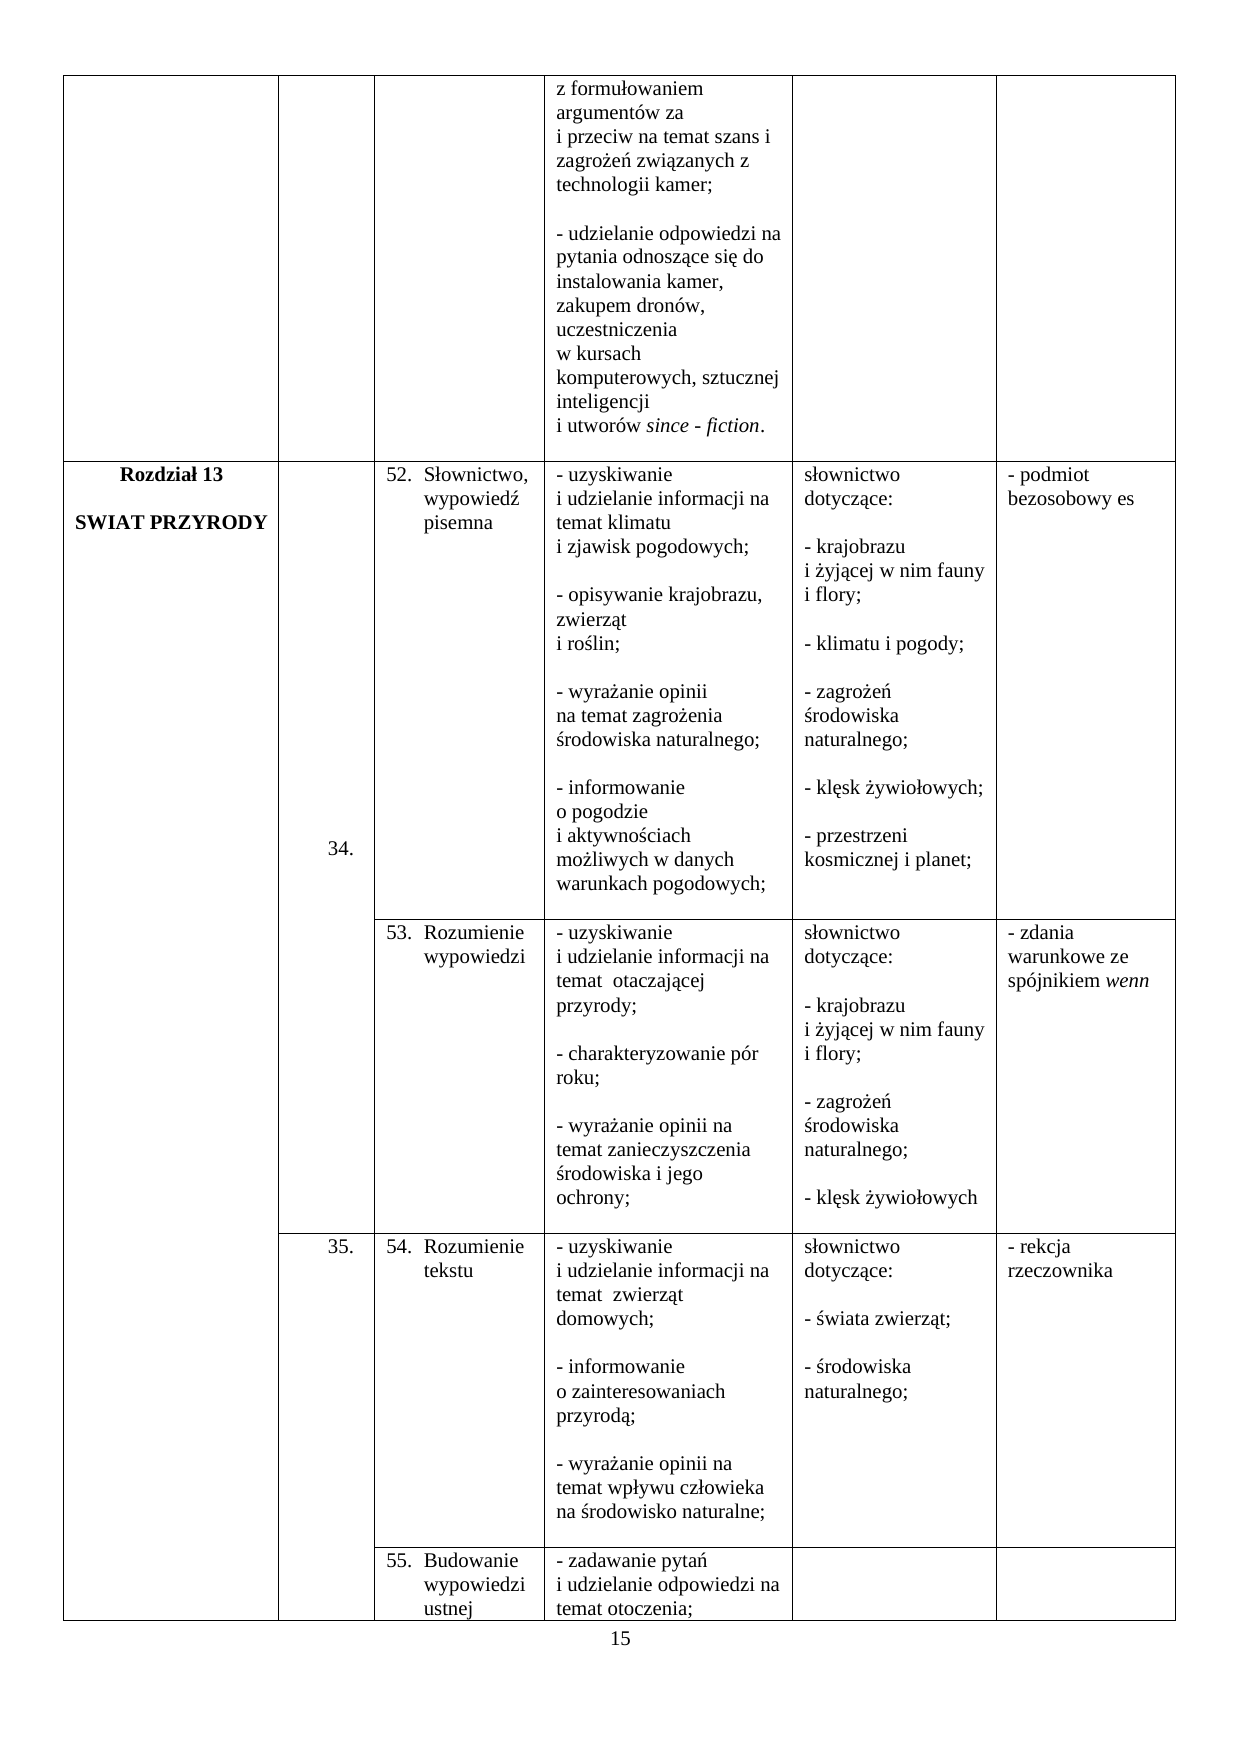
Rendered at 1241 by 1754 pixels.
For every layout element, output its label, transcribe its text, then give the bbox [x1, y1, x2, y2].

table_cell [279, 462, 374, 1233]
table_cell [997, 76, 1175, 461]
table_cell [793, 76, 996, 461]
table_cell [793, 1548, 996, 1620]
table_cell - uzyskiwanie i udzielanie informacji na temat otaczającej przyrody; - charakteryzowanie pór roku; - wyrażanie opinii na temat zanieczyszczenia środowiska i jego ochrony; [545, 920, 792, 1233]
table_cell słownictwo dotyczące: - krajobrazu i żyjącej w nim fauny i flory; - klimatu i pogody; - zagrożeń środowiska naturalnego; - klęsk żywiołowych; - przestrzeni kosmicznej i planet; [793, 462, 996, 919]
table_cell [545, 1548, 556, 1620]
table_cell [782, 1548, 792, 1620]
table_cell słownictwo dotyczące: - świata zwierząt; - środowiska naturalnego; [793, 1234, 996, 1547]
table_cell Słownictwo, wypowiedź pisemna [375, 462, 544, 919]
table_cell Rozumienie tekstu [375, 1234, 544, 1547]
table_cell Rozumienie wypowiedzi [375, 920, 544, 1233]
table_cell - podmiot bezosobowy es [997, 462, 1175, 919]
table_cell - zdania warunkowe ze spójnikiem wenn [997, 920, 1175, 1233]
table_cell [997, 1548, 1175, 1620]
table_cell - rekcja rzeczownika [997, 1234, 1175, 1547]
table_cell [375, 76, 544, 461]
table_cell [545, 76, 792, 461]
table_cell - uzyskiwanie i udzielanie informacji na temat klimatu i zjawisk pogodowych; - opisywanie krajobrazu, zwierząt i roślin; - wyrażanie opinii na temat zagrożenia środowiska naturalnego; - informowanie o pogodzie i aktywnościach możliwych w danych warunkach pogodowych; [545, 462, 792, 919]
table_cell Rozdział 13 SWIAT PRZYRODY [64, 462, 278, 1620]
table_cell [375, 1548, 544, 1620]
table_cell - uzyskiwanie i udzielanie informacji na temat zwierząt domowych; - informowanie o zainteresowaniach przyrodą; - wyrażanie opinii na temat wpływu człowieka na środowisko naturalne; [545, 1234, 792, 1547]
table_cell słownictwo dotyczące: - krajobrazu i żyjącej w nim fauny i flory; - zagrożeń środowiska naturalnego; - klęsk żywiołowych [793, 920, 996, 1233]
table_cell [279, 1234, 374, 1620]
